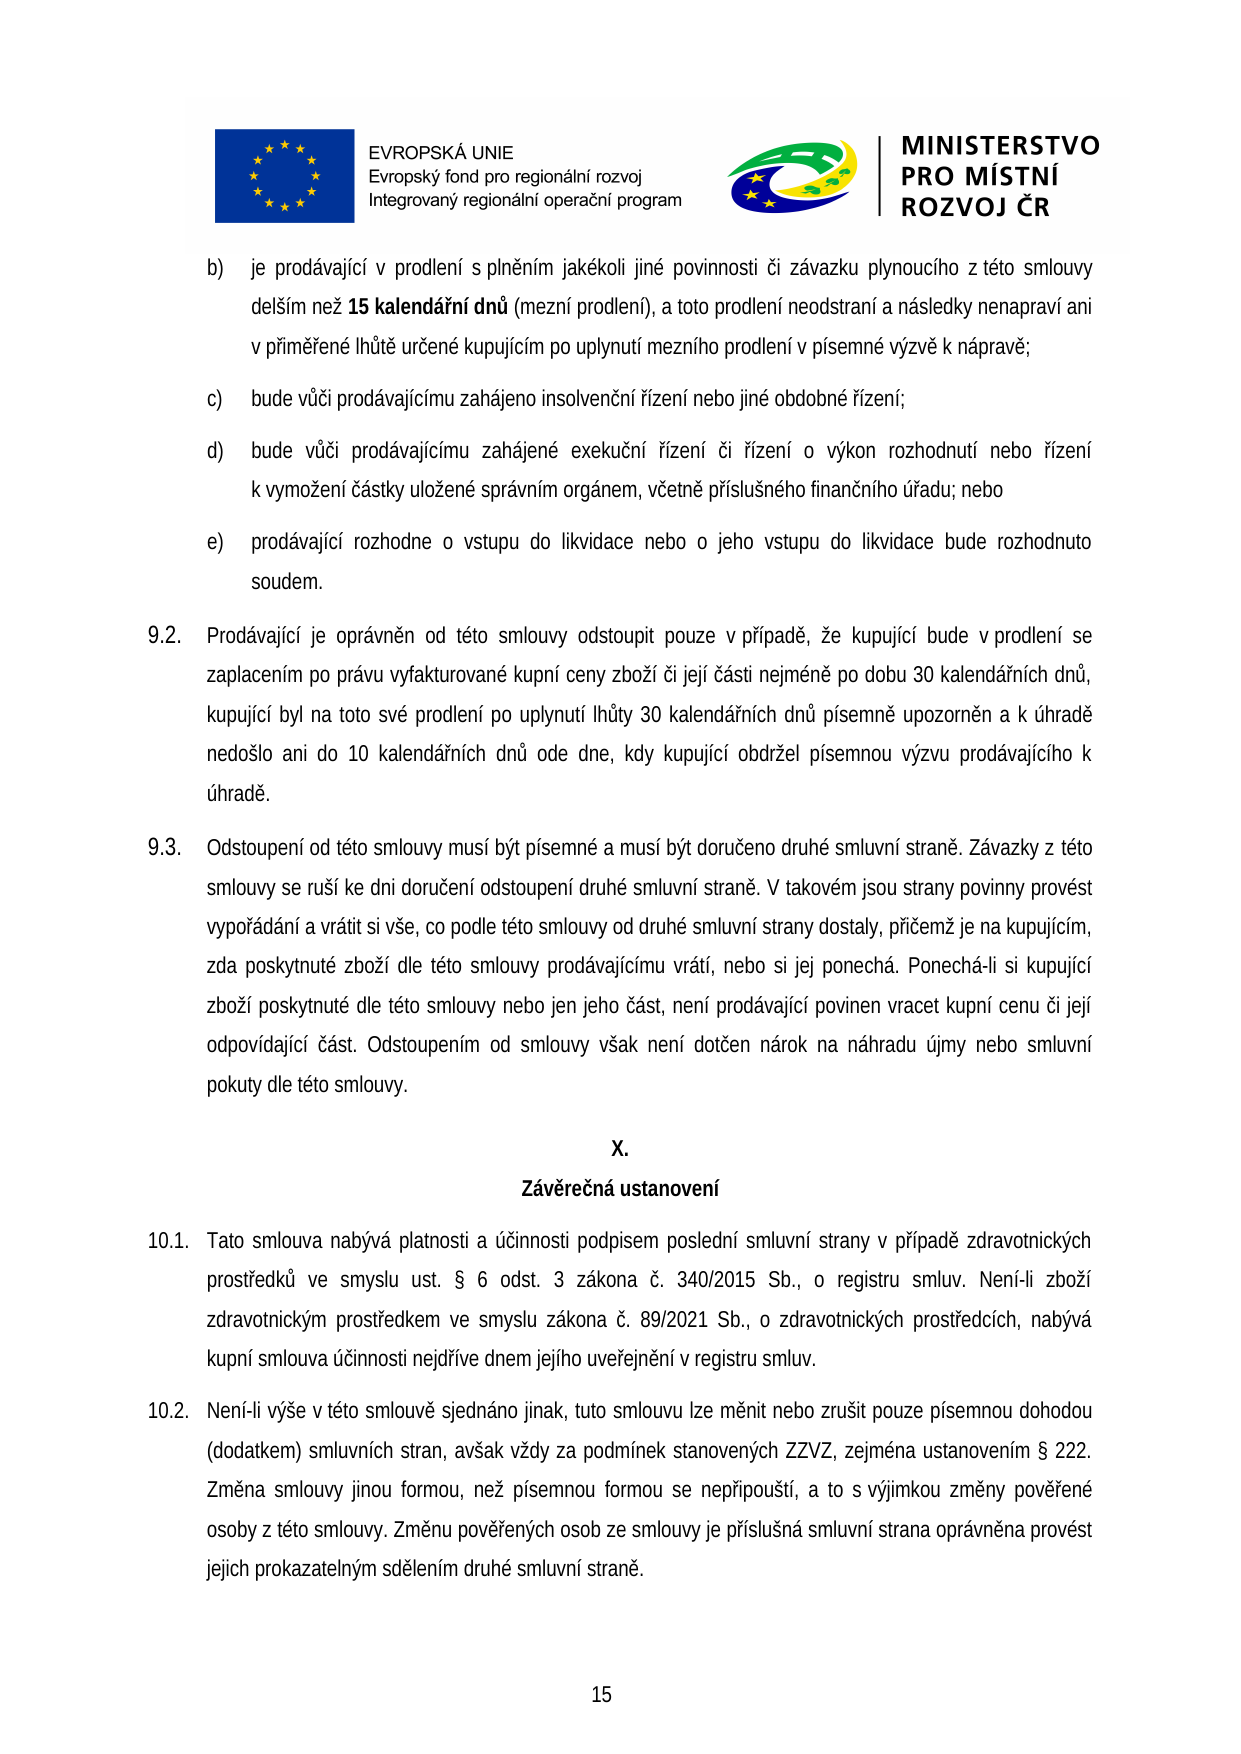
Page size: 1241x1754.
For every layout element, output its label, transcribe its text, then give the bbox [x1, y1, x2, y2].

list bude vůči prodávajícímu zahájené exekuční řízení či řízení o výkon rozhodnutí nebo řízení k vymožení částky uložené správním orgánem, včetně příslušného finančního úřadu; nebo [207, 437, 1093, 502]
list Prodávající je oprávněn od této smlouvy odstoupit pouze v případě, že kupující bude v prodlení se zaplacením po právu vyfakturované kupní ceny zboží či její části nejméně po dobu 30 kalendářních dnů, kupující byl na toto své prodlení po uplynutí lhůty 30 kalendářních dnů písemně upozorněn a k úhradě nedošlo ani do 10 kalendářních dnů ode dne, kdy kupující obdržel písemnou výzvu prodávajícího k úhradě. [148, 619, 1093, 806]
list Tato smlouva nabývá platnosti a účinnosti podpisem poslední smluvní strany v případě zdravotnických prostředků ve smyslu ust. § 6 odst. 3 zákona č. 340/2015 Sb., o registru smluv. Není-li zboží zdravotnickým prostředkem ve smyslu zákona č. 89/2021 Sb., o zdravotnických prostředcích, nabývá kupní smlouva účinnosti nejdříve dnem jejího uveřejnění v registru smluv. [148, 1227, 1093, 1372]
list prodávající rozhodne o vstupu do likvidace nebo o jeho vstupu do likvidace bude rozhodnuto soudem. [207, 528, 1093, 594]
list Odstoupení od této smlouvy musí být písemné a musí být doručeno druhé smluvní straně. Závazky z této smlouvy se ruší ke dni doručení odstoupení druhé smluvní straně. V takovém jsou strany povinny provést vypořádání a vrátit si vše, co podle této smlouvy od druhé smluvní strany dostaly, přičemž je na kupujícím, zda poskytnuté zboží dle této smlouvy prodávajícímu vrátí, nebo si jej ponechá. Ponechá-li si kupující zboží poskytnuté dle této smlouvy nebo jen jeho část, není prodávající povinen vracet kupní cenu či její odpovídající část. Odstoupením od smlouvy však není dotčen nárok na náhradu újmy nebo smluvní pokuty dle této smlouvy. [148, 832, 1093, 1097]
list je prodávající v prodlení s plněním jakékoli jiné povinnosti či závazku plynoucího z této smlouvy delším než 15 kalendářní dnů (mezní prodlení), a toto prodlení neodstraní a následky nenapraví ani v přiměřené lhůtě určené kupujícím po uplynutí mezního prodlení v písemné výzvě k nápravě; [207, 254, 1093, 359]
subtitle Závěrečná ustanovení [148, 1175, 1093, 1201]
list Není-li výše v této smlouvě sjednáno jinak, tuto smlouvu lze měnit nebo zrušit pouze písemnou dohodou (dodatkem) smluvních stran, avšak vždy za podmínek stanovených ZZVZ, zejména ustanovením § 222. Změna smlouvy jinou formou, než písemnou formou se nepřipouští, a to s výjimkou změny pověřené osoby z této smlouvy. Změnu pověřených osob ze smlouvy je příslušná smluvní strana oprávněna provést jejich prokazatelným sdělením druhé smluvní straně. [148, 1397, 1093, 1582]
list bude vůči prodávajícímu zahájeno insolvenční řízení nebo jiné obdobné řízení; [207, 385, 1093, 411]
text X. [148, 1135, 1093, 1162]
picture [184, 97, 1130, 254]
